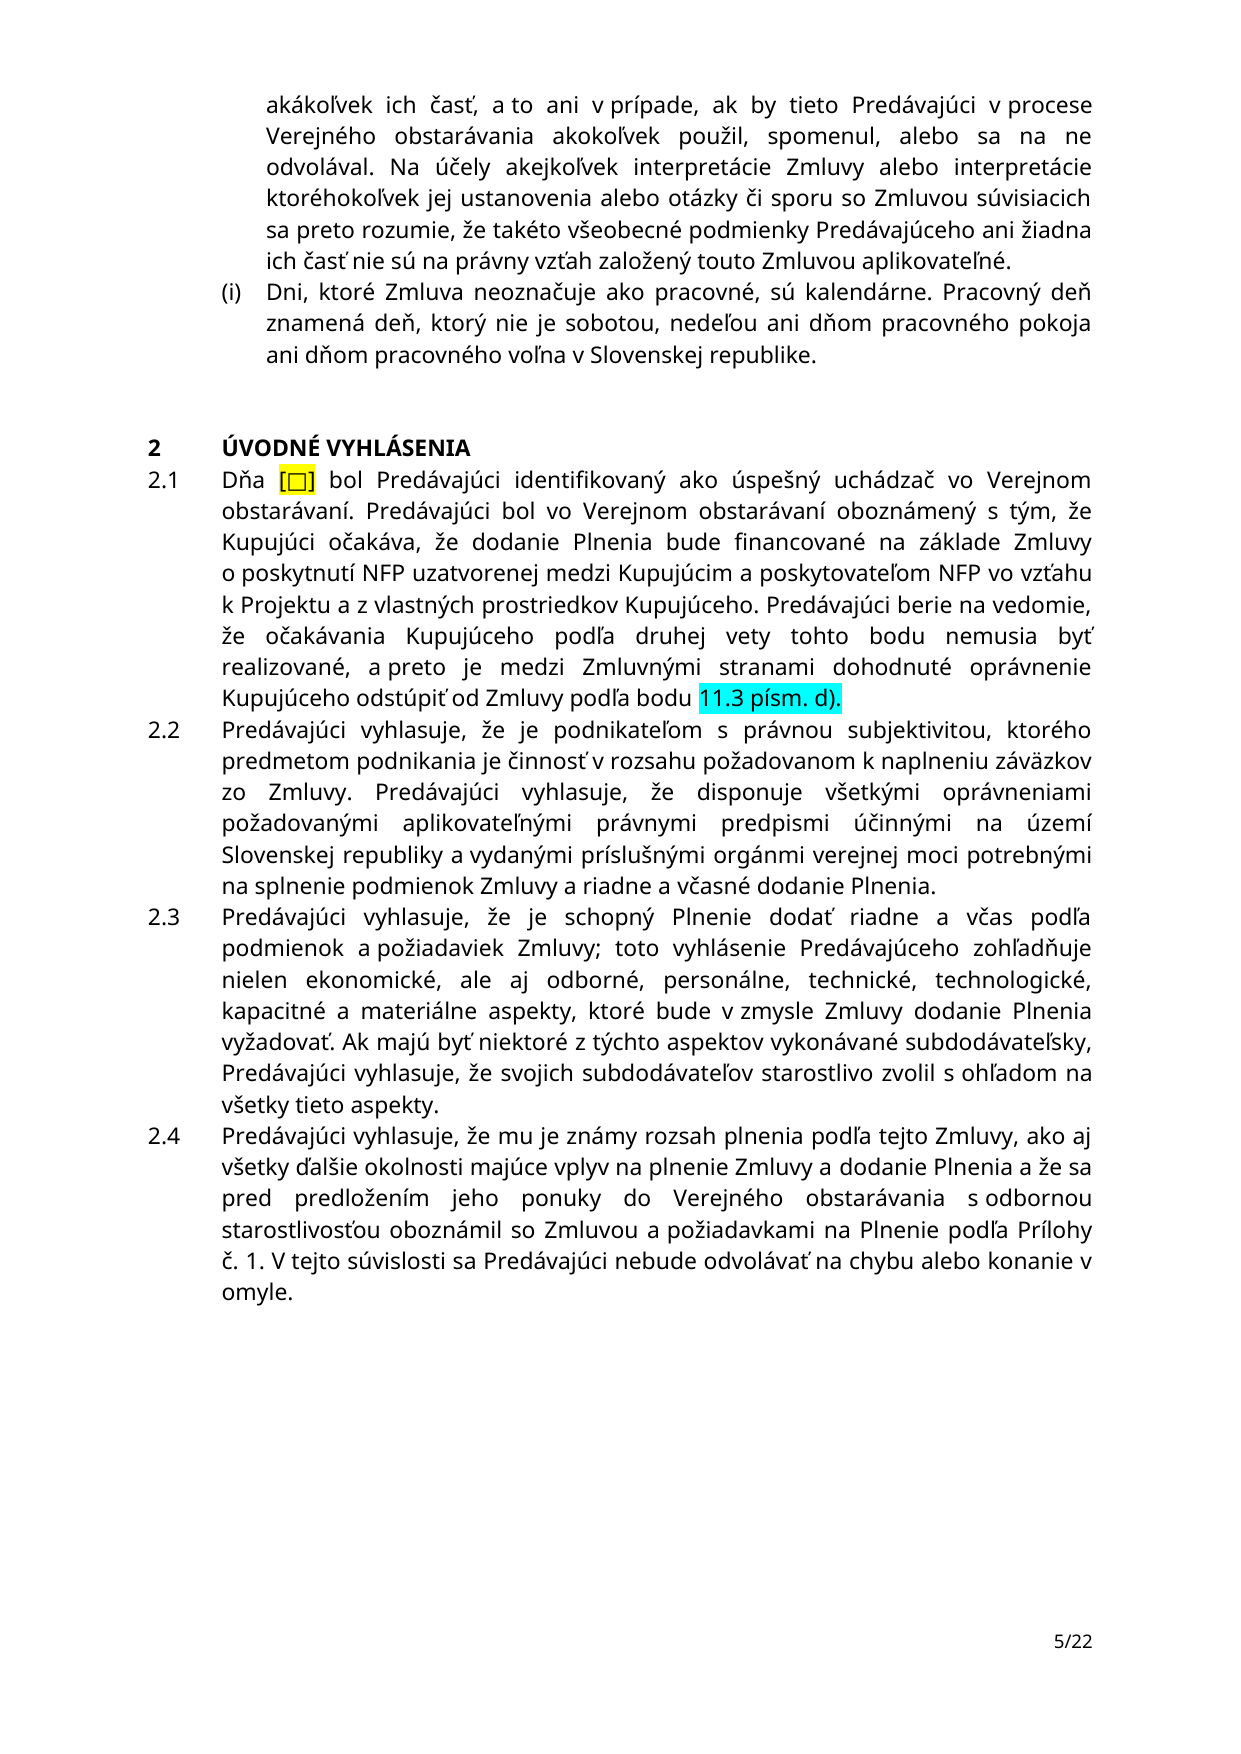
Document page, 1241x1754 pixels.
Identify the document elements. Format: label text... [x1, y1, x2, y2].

text 2 ÚVODNÉ VYHLÁSENIA [148, 432, 1093, 464]
text 2.2 Predávajúci vyhlasuje, že je podnikateľom s právnou subjektivitou, ktorého predmetom podnikania je činnosť v rozsahu požadovanom k naplneniu záväzkov zo Zmluvy. Predávajúci vyhlasuje, že disponuje všetkými oprávneniami požadovanými aplikovateľnými právnymi predpismi účinnými na území Slovenskej republiky a vydanými príslušnými orgánmi verejnej moci potrebnými na splnenie podmienok Zmluvy a riadne a včasné dodanie Plnenia. [148, 714, 1093, 901]
text 2.4 Predávajúci vyhlasuje, že mu je známy rozsah plnenia podľa tejto Zmluvy, ako aj všetky ďalšie okolnosti majúce vplyv na plnenie Zmluvy a dodanie Plnenia a že sa pred predložením jeho ponuky do Verejného obstarávania s odbornou starostlivosťou oboznámil so Zmluvou a požiadavkami na Plnenie podľa Prílohy č. 1. V tejto súvislosti sa Predávajúci nebude odvolávať na chybu alebo konanie v omyle. [148, 1120, 1093, 1307]
text (i) Dni, ktoré Zmluva neoznačuje ako pracovné, sú kalendárne. Pracovný deň znamená deň, ktorý nie je sobotou, nedeľou ani dňom pracovného pokoja ani dňom pracovného voľna v Slovenskej republike. [221, 276, 1093, 370]
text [221, 89, 1093, 276]
text 2.1 Dňa [□] bol Predávajúci identifikovaný ako úspešný uchádzač vo Verejnom obstarávaní. Predávajúci bol vo Verejnom obstarávaní oboznámený s tým, že Kupujúci očakáva, že dodanie Plnenia bude financované na základe Zmluvy o poskytnutí NFP uzatvorenej medzi Kupujúcim a poskytovateľom NFP vo vzťahu k Projektu a z vlastných prostriedkov Kupujúceho. Predávajúci berie na vedomie, že očakávania Kupujúceho podľa druhej vety tohto bodu nemusia byť realizované, a preto je medzi Zmluvnými stranami dohodnuté oprávnenie Kupujúceho odstúpiť od Zmluvy podľa bodu 11.3 písm. d). [148, 464, 1093, 714]
text 2.3 Predávajúci vyhlasuje, že je schopný Plnenie dodať riadne a včas podľa podmienok a požiadaviek Zmluvy; toto vyhlásenie Predávajúceho zohľadňuje nielen ekonomické, ale aj odborné, personálne, technické, technologické, kapacitné a materiálne aspekty, ktoré bude v zmysle Zmluvy dodanie Plnenia vyžadovať. Ak majú byť niektoré z týchto aspektov vykonávané subdodávateľsky, Predávajúci vyhlasuje, že svojich subdodávateľov starostlivo zvolil s ohľadom na všetky tieto aspekty. [148, 901, 1093, 1120]
